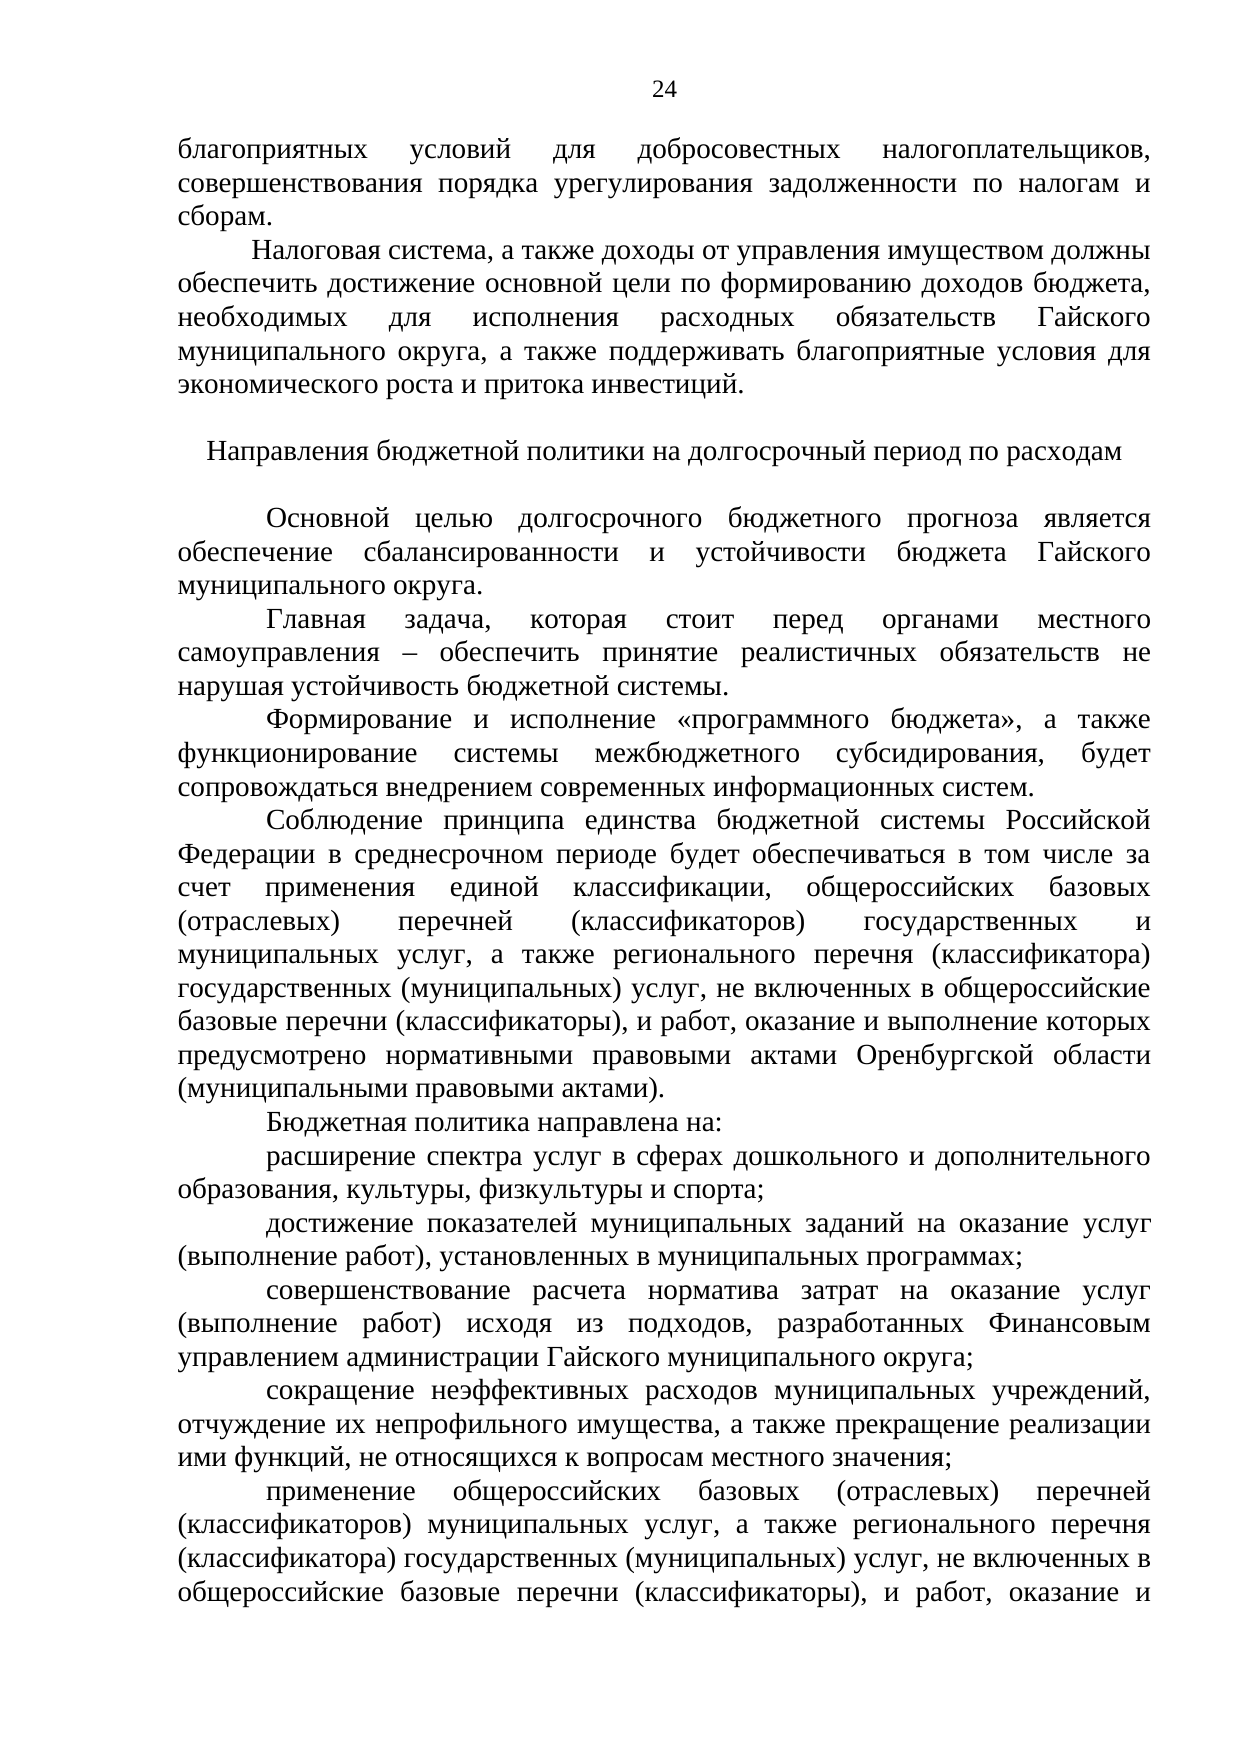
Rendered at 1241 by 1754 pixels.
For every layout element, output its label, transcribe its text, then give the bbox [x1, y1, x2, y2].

text Соблюдение принципа единства бюджетной системы Российской Федерации в среднесрочном периоде будет обеспечиваться в том числе за счет применения единой классификации, общероссийских базовых (отраслевых) перечней (классификаторов) государственных и муниципальных услуг, а также регионального перечня (классификатора) государственных (муниципальных) услуг, не включенных в общероссийские базовые перечни (классификаторы), и работ, оказание и выполнение которых предусмотрено нормативными правовыми актами Оренбургской области (муниципальными правовыми актами). [177, 802, 1152, 1104]
text расширение спектра услуг в сферах дошкольного и дополнительного образования, культуры, физкультуры и спорта; [177, 1138, 1152, 1205]
text Бюджетная политика направлена на: [177, 1104, 1152, 1138]
text Налоговая система, а также доходы от управления имуществом должны обеспечить достижение основной цели по формированию доходов бюджета, необходимых для исполнения расходных обязательств Гайского муниципального округа, а также поддерживать благоприятные условия для экономического роста и притока инвестиций. [177, 232, 1152, 400]
text Направления бюджетной политики на долгосрочный период по расходам [177, 433, 1152, 467]
text достижение показателей муниципальных заданий на оказание услуг (выполнение работ), установленных в муниципальных программах; [177, 1205, 1152, 1272]
text Главная задача, которая стоит перед органами местного самоуправления – обеспечить принятие реалистичных обязательств не нарушая устойчивость бюджетной системы. [177, 601, 1152, 702]
text Формирование и исполнение «программного бюджета», а также функционирование системы межбюджетного субсидирования, будет сопровождаться внедрением современных информационных систем. [177, 702, 1152, 802]
text Основной целью долгосрочного бюджетного прогноза является обеспечение сбалансированности и устойчивости бюджета Гайского муниципального округа. [177, 500, 1152, 601]
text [177, 1473, 1152, 1607]
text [177, 131, 1152, 232]
text сокращение неэффективных расходов муниципальных учреждений, отчуждение их непрофильного имущества, а также прекращение реализации ими функций, не относящихся к вопросам местного значения; [177, 1372, 1152, 1473]
text совершенствование расчета норматива затрат на оказание услуг (выполнение работ) исходя из подходов, разработанных Финансовым управлением администрации Гайского муниципального округа; [177, 1272, 1152, 1372]
